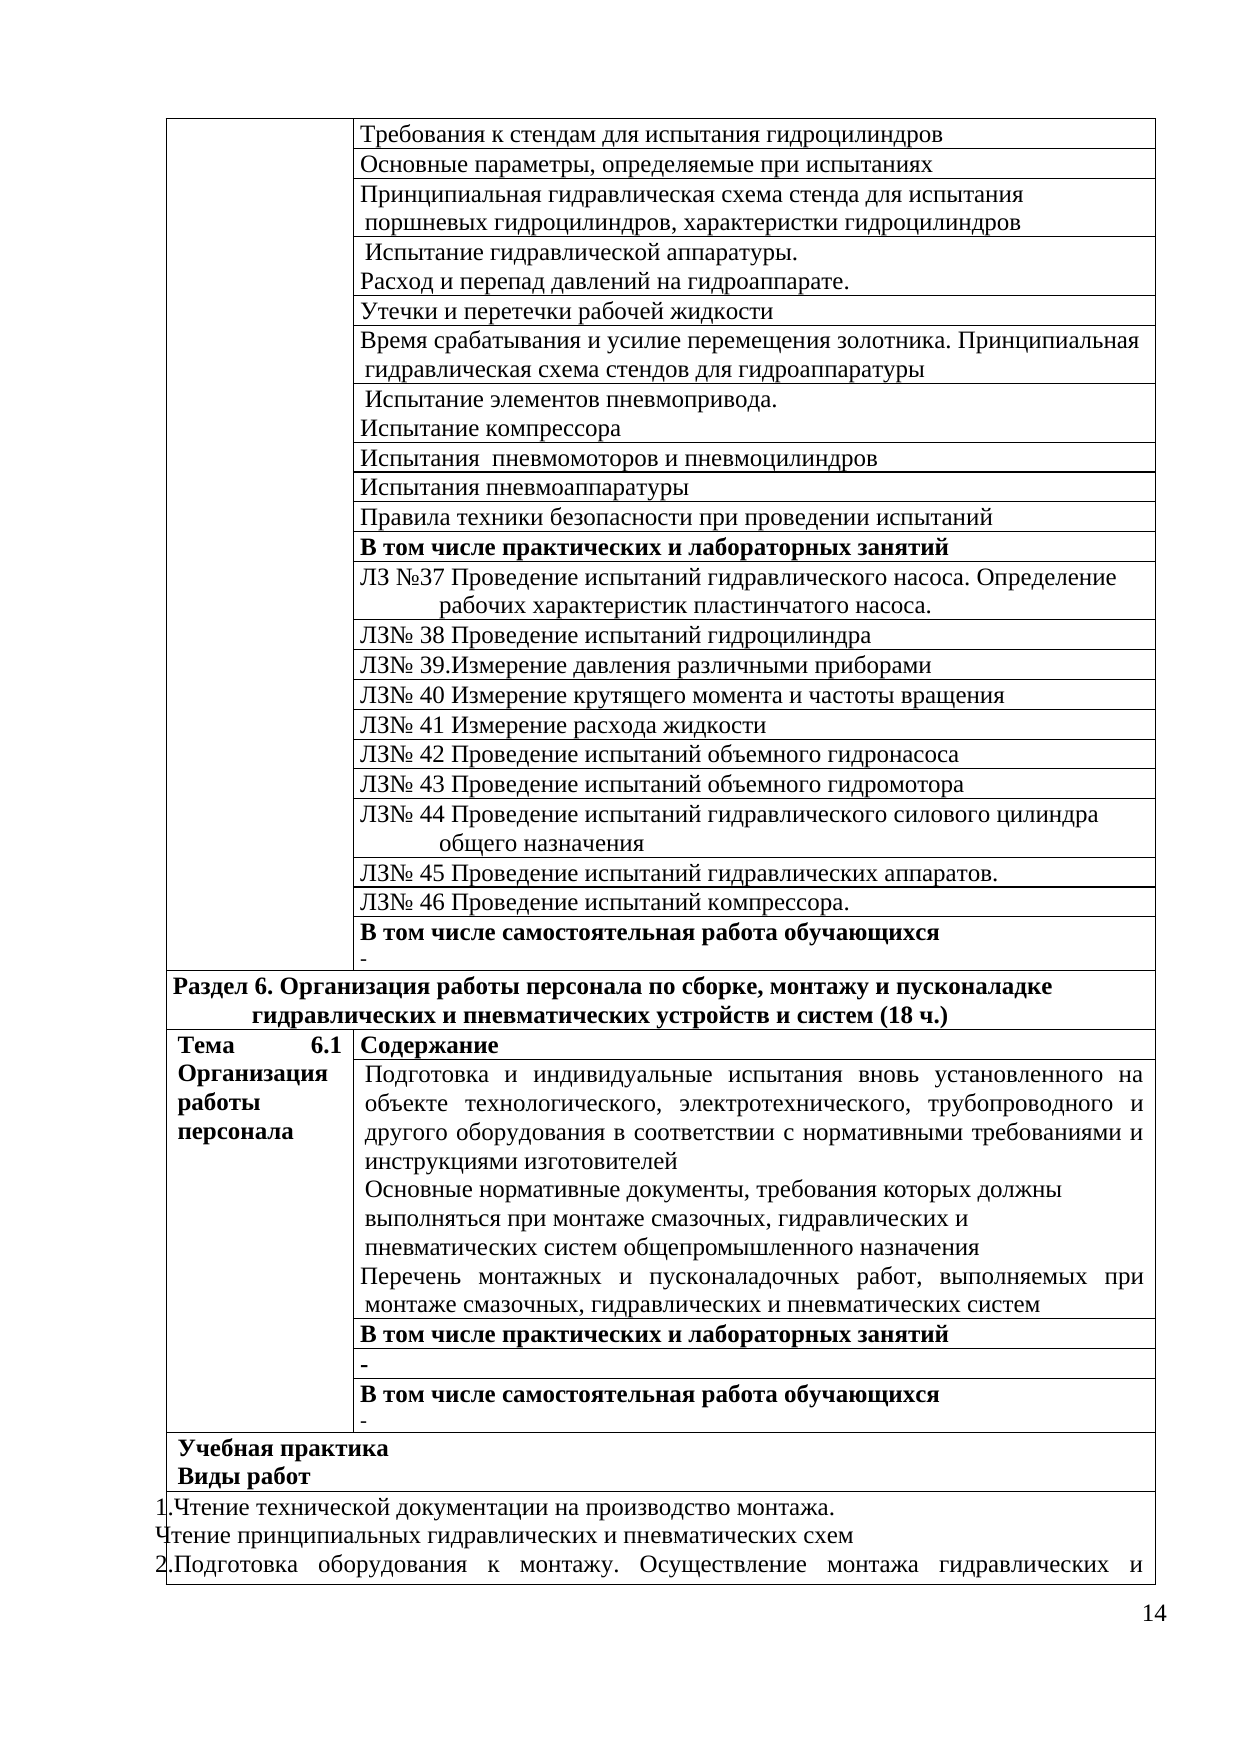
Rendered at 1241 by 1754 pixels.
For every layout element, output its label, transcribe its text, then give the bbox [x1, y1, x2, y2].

table_cell ЛЗ№ 46 Проведение испытаний компрессора. [354, 888, 1155, 916]
table_cell ЛЗ№ 43 Проведение испытаний объемного гидромотора [354, 769, 1155, 798]
table_cell Содержание [354, 1030, 1155, 1058]
table_cell ЛЗ№ 38 Проведение испытаний гидроцилиндра [354, 620, 1155, 649]
table_cell Правила техники безопасности при проведении испытаний [354, 502, 1155, 531]
table_cell Испытания пневмомоторов и пневмоцилиндров [354, 443, 1155, 471]
table_cell Требования к стендам для испытания гидроцилиндров [354, 119, 1155, 148]
table_cell Принципиальная гидравлическая схема стенда для испытания поршневых гидроцилиндров, характеристки гидроцилиндров [354, 179, 1155, 236]
table_cell Тема 6.1 Организация работы персонала [167, 1030, 353, 1432]
table_cell ЛЗ№ 40 Измерение крутящего момента и частоты вращения [354, 680, 1155, 709]
table_cell Испытания пневмоаппаратуры [354, 473, 1155, 501]
table_cell Раздел 6. Организация работы персонала по сборке, монтажу и пусконаладке гидравлических и пневматических устройств и систем (18 ч.) [167, 971, 1155, 1029]
table_cell В том числе практических и лабораторных занятий [354, 532, 1155, 561]
table_cell ЛЗ№ 45 Проведение испытаний гидравлических аппаратов. [354, 858, 1155, 886]
table_cell Основные параметры, определяемые при испытаниях [354, 149, 1155, 178]
table_cell ЛЗ №37 Проведение испытаний гидравлического насоса. Определение рабочих характеристик пластинчатого насоса. [354, 562, 1155, 619]
table_cell В том числе самостоятельная работа обучающихся - [354, 1379, 1155, 1432]
table_cell Испытание элементов пневмопривода. Испытание компрессора [354, 384, 1155, 442]
table_cell Подготовка и индивидуальные испытания вновь установленного на объекте технологического, электротехнического, трубопроводного и другого оборудования в соответствии с нормативными требованиями и инструкциями изготовителей Основные нормативные документы, требования которых должны выполняться при монтаже смазочных, гидравлических и пневматических систем общепромышленного назначения Перечень монтажных и пусконаладочных работ, выполняемых при монтаже смазочных, гидравлических и пневматических систем [354, 1060, 1155, 1318]
table_cell ЛЗ№ 39.Измерение давления различными приборами [354, 650, 1155, 679]
table_cell В том числе практических и лабораторных занятий [354, 1319, 1155, 1348]
table_cell Утечки и перетечки рабочей жидкости [354, 296, 1155, 324]
table_cell Время срабатывания и усилие перемещения золотника. Принципиальная гидравлическая схема стендов для гидроаппаратуры [354, 326, 1155, 383]
table_cell Испытание гидравлической аппаратуры. Расход и перепад давлений на гидроаппарате. [354, 237, 1155, 295]
table_cell ЛЗ№ 41 Измерение расхода жидкости [354, 710, 1155, 738]
table_cell ЛЗ№ 44 Проведение испытаний гидравлического силового цилиндра общего назначения [354, 799, 1155, 857]
table_cell Учебная практика Виды работ [167, 1433, 1155, 1491]
table_cell - [354, 1349, 1155, 1378]
table_cell ЛЗ№ 42 Проведение испытаний объемного гидронасоса [354, 740, 1155, 768]
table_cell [167, 1492, 1155, 1584]
table_cell В том числе самостоятельная работа обучающихся - [354, 917, 1155, 970]
